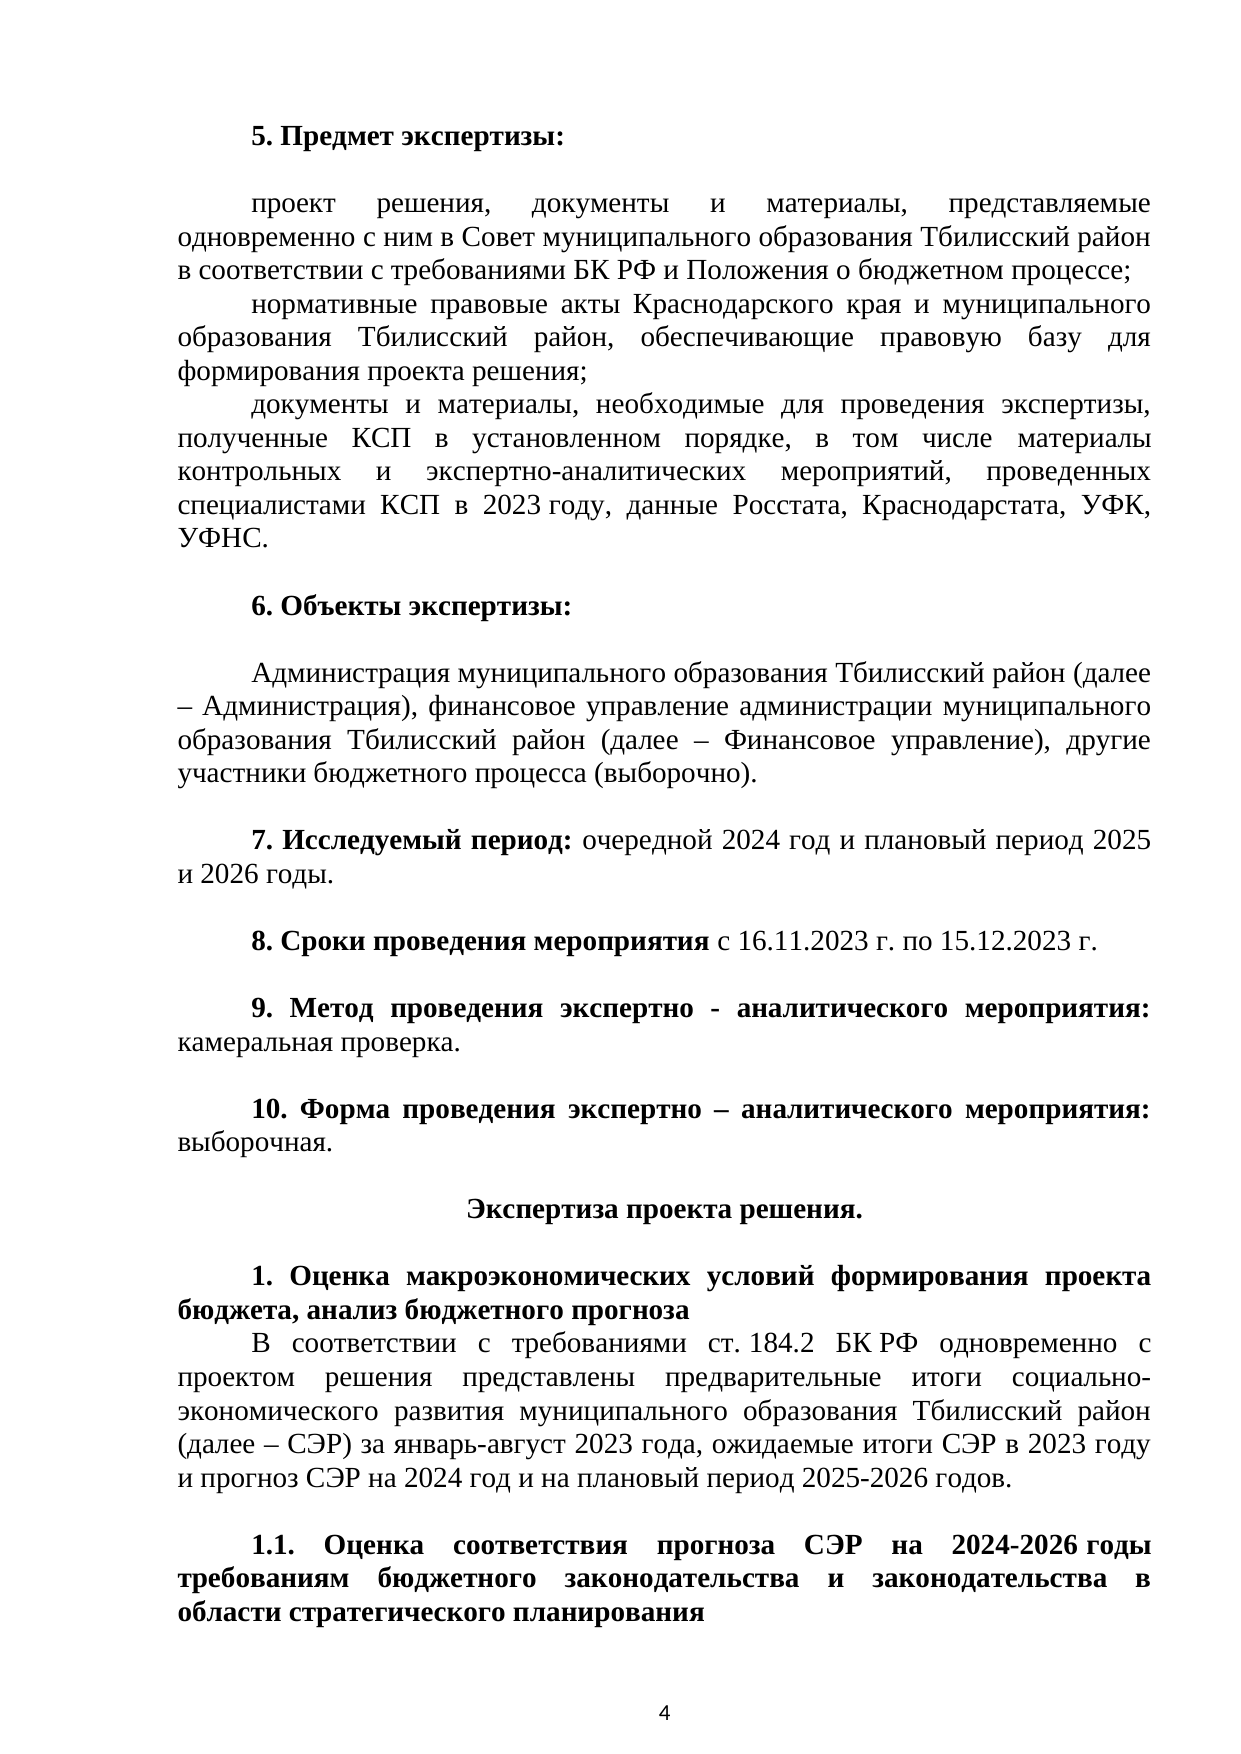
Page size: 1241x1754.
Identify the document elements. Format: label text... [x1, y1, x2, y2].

text 8. Сроки проведения мероприятия с 16.11.2023 г. по 15.12.2023 г. [177, 923, 1152, 957]
text 1. Оценка макроэкономических условий формирования проекта бюджета, анализ бюджетного прогноза [177, 1258, 1152, 1326]
text Экспертиза проекта решения. [177, 1191, 1152, 1225]
text документы и материалы, необходимые для проведения экспертизы, полученные КСП в установленном порядке, в том числе материалы контрольных и экспертно-аналитических мероприятий, проведенных специалистами КСП в 2023 году, данные Росстата, Краснодарстата, УФК, УФНС. [177, 386, 1152, 554]
text 10. Форма проведения экспертно – аналитического мероприятия: выборочная. [177, 1091, 1152, 1158]
text Администрация муниципального образования Тбилисский район (далее – Администрация), финансовое управление администрации муниципального образования Тбилисский район (далее – Финансовое управление), другие участники бюджетного процесса (выборочно). [177, 655, 1152, 789]
text 6. Объекты экспертизы: [177, 588, 1152, 621]
text 1.1. Оценка соответствия прогноза СЭР на 2024-2026 годы требованиям бюджетного законодательства и законодательства в области стратегического планирования [177, 1527, 1152, 1627]
text 5. Предмет экспертизы: [177, 118, 1152, 152]
text В соответствии с требованиями ст. 184.2 БК РФ одновременно с проектом решения представлены предварительные итоги социально-экономического развития муниципального образования Тбилисский район (далее – СЭР) за январь-август 2023 года, ожидаемые итоги СЭР в 2023 году и прогноз СЭР на 2024 год и на плановый период 2025-2026 годов. [177, 1326, 1152, 1493]
text 9. Метод проведения экспертно - аналитического мероприятия: камеральная проверка. [177, 990, 1152, 1057]
text проект решения, документы и материалы, представляемые одновременно с ним в Совет муниципального образования Тбилисский район в соответствии с требованиями БК РФ и Положения о бюджетном процессе; [177, 185, 1152, 286]
text нормативные правовые акты Краснодарского края и муниципального образования Тбилисский район, обеспечивающие правовую базу для формирования проекта решения; [177, 286, 1152, 386]
text 7. Исследуемый период: очередной 2024 год и плановый период 2025 и 2026 годы. [177, 822, 1152, 889]
